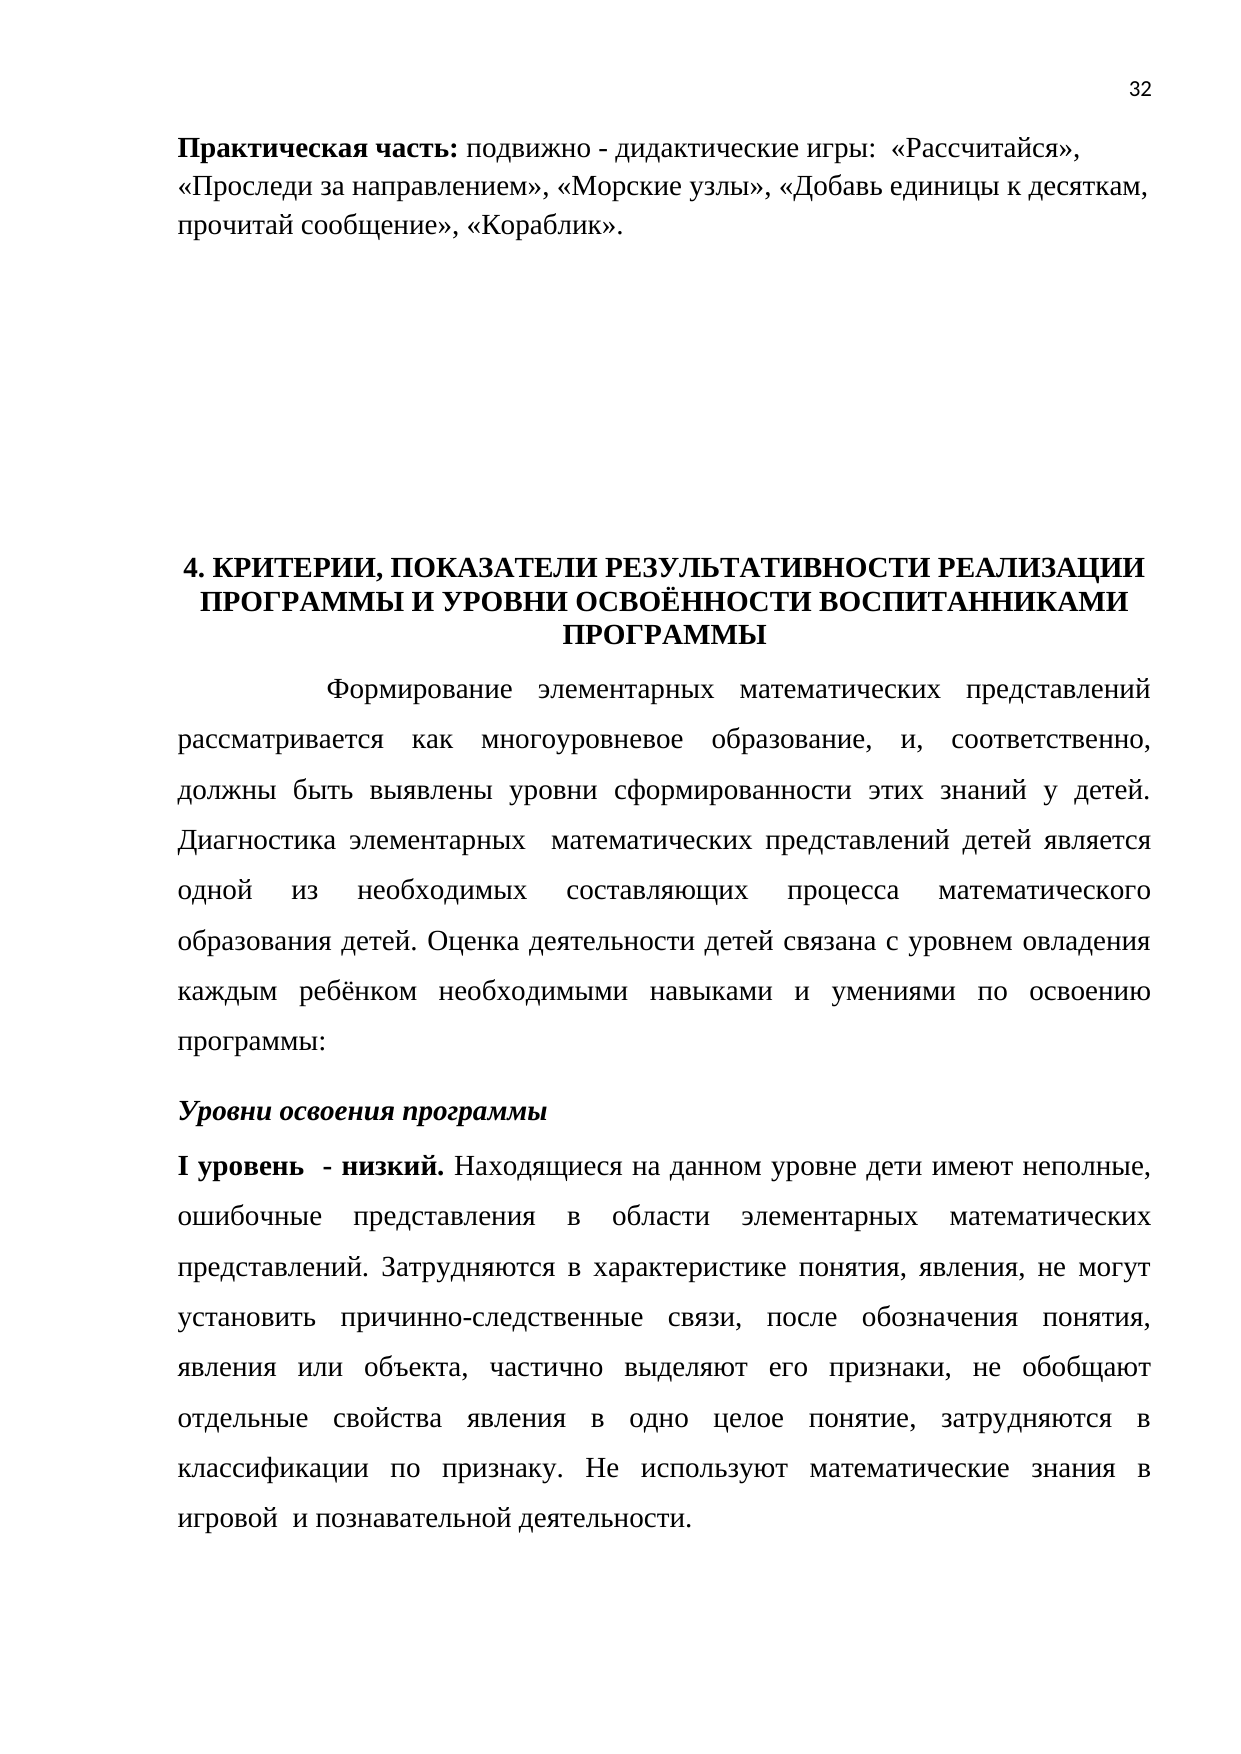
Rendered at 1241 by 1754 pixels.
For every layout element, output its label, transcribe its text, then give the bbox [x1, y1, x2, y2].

text Формирование элементарных математических представлений рассматривается как многоуровневое образование, и, соответственно, должны быть выявлены уровни сформированности этих знаний у детей. Диагностика элементарных математических представлений детей является одной из необходимых составляющих процесса математического образования детей. Оценка деятельности детей связана с уровнем овладения каждым ребёнком необходимыми навыками и умениями по освоению программы: [177, 671, 1152, 1057]
text Уровни освоения программы [177, 1094, 1152, 1127]
text 4. КРИТЕРИИ, ПОКАЗАТЕЛИ РЕЗУЛЬТАТИВНОСТИ РЕАЛИЗАЦИИ ПРОГРАММЫ И УРОВНИ ОСВОЁННОСТИ ВОСПИТАННИКАМИ ПРОГРАММЫ [177, 552, 1152, 650]
text I уровень - низкий. Находящиеся на данном уровне дети имеют неполные, ошибочные представления в области элементарных математических представлений. Затрудняются в характеристике понятия, явления, не могут установить причинно-следственные связи, после обозначения понятия, явления или объекта, частично выделяют его признаки, не обобщают отдельные свойства явления в одно целое понятие, затрудняются в классификации по признаку. Не используют математические знания в игровой и познавательной деятельности. [177, 1148, 1152, 1534]
text Практическая часть: подвижно - дидактические игры: «Рассчитайся», «Проследи за направлением», «Морские узлы», «Добавь единицы к десяткам, прочитай сообщение», «Кораблик». [177, 130, 1152, 240]
